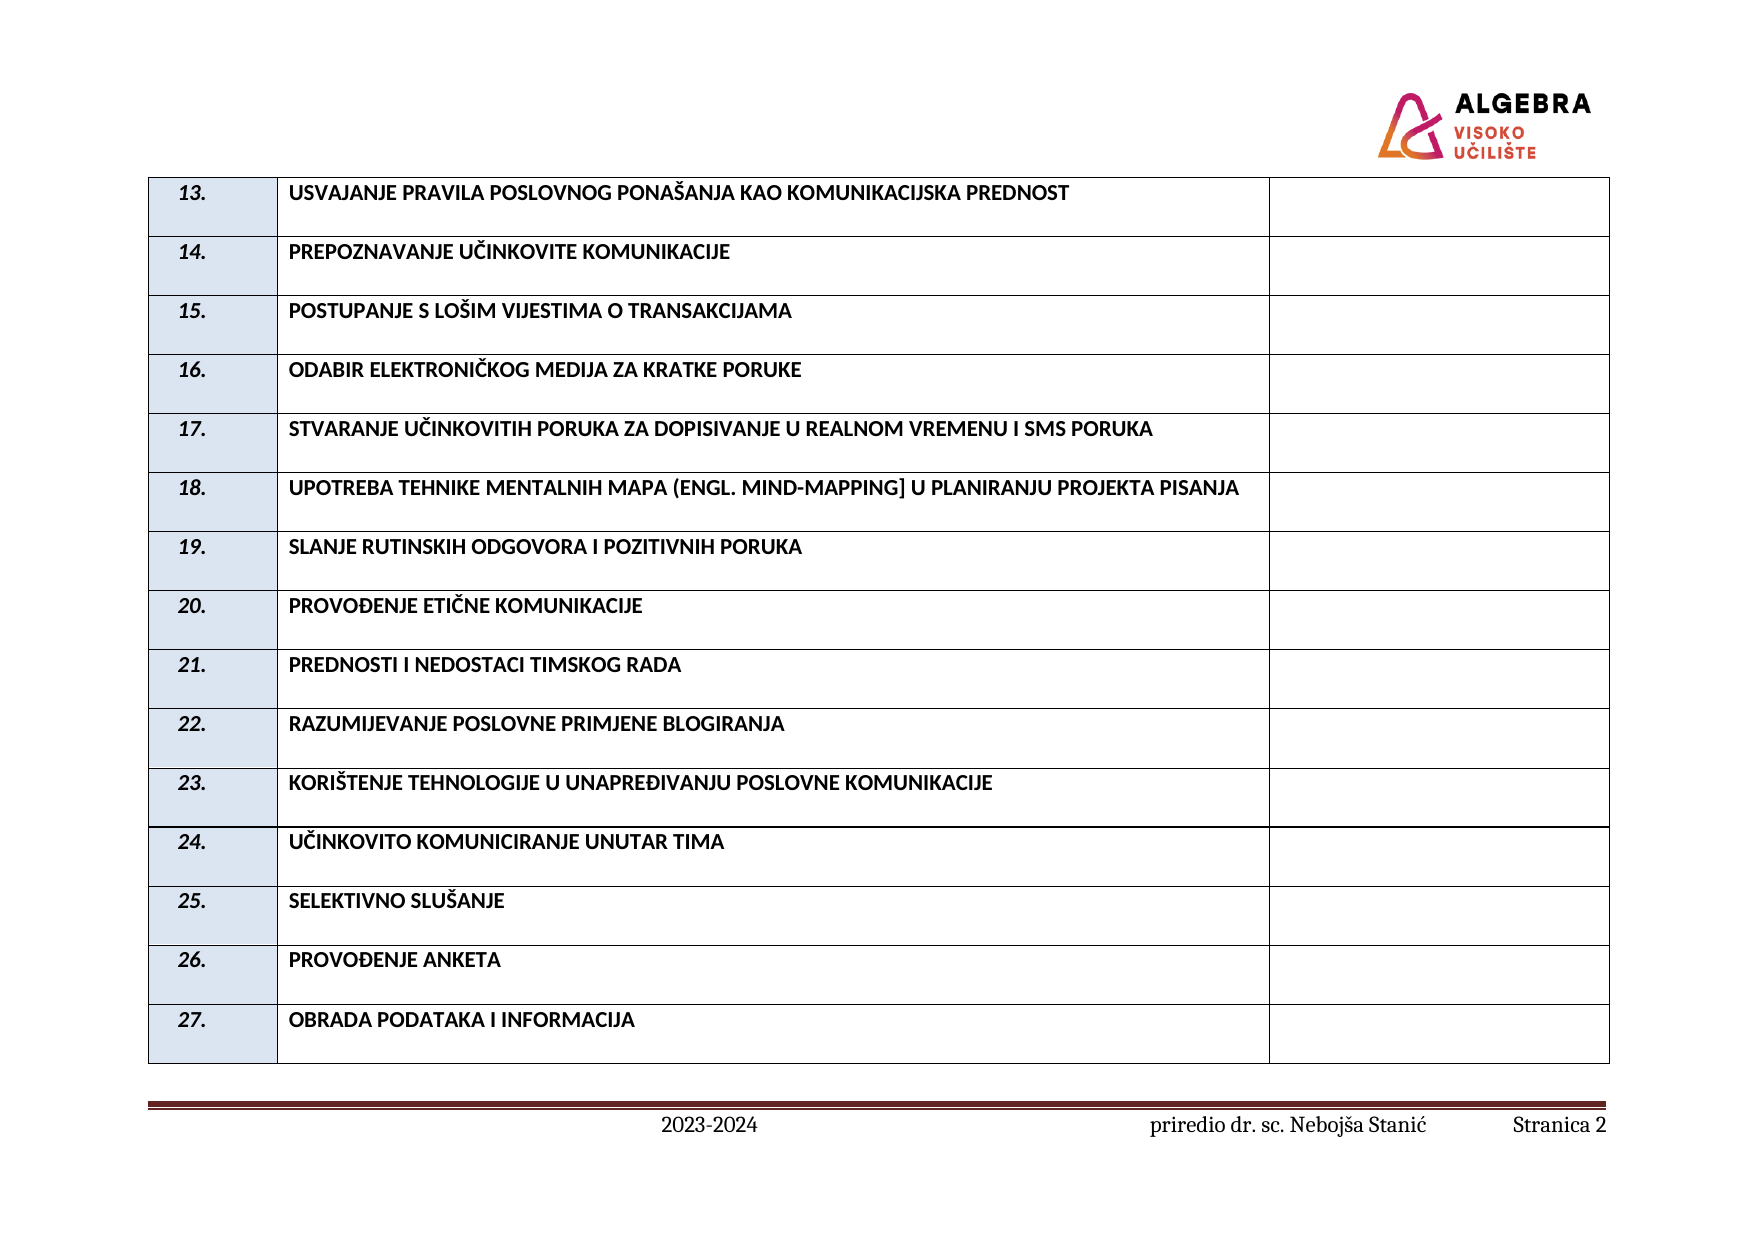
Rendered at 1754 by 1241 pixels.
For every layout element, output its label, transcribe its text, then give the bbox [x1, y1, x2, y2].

table_cell UČINKOVITO KOMUNICIRANJE UNUTAR TIMA [278, 828, 1269, 886]
picture [1361, 73, 1607, 177]
table_cell SLANJE RUTINSKIH ODGOVORA I POZITIVNIH PORUKA [278, 532, 1269, 590]
table_cell POSTUPANJE S LOŠIM VIJESTIMA O TRANSAKCIJAMA [278, 296, 1269, 354]
table_cell [149, 946, 277, 1004]
table_cell UPOTREBA TEHNIKE MENTALNIH MAPA (ENGL. MIND-MAPPING] U PLANIRANJU PROJEKTA PISANJA [278, 473, 1269, 531]
table_cell OBRADA PODATAKA I INFORMACIJA [278, 1005, 1269, 1063]
table_cell [1270, 769, 1609, 826]
table_cell [1270, 414, 1609, 472]
table_cell [1270, 887, 1609, 944]
table_cell [149, 828, 277, 886]
table_cell [1270, 650, 1609, 708]
table_cell [149, 532, 277, 590]
table_cell [149, 709, 277, 767]
table_cell [1270, 355, 1609, 413]
table_cell [1270, 709, 1609, 767]
table_cell PREDNOSTI I NEDOSTACI TIMSKOG RADA [278, 650, 1269, 708]
table_cell [149, 887, 277, 944]
table_cell [149, 178, 277, 236]
table_cell USVAJANJE PRAVILA POSLOVNOG PONAŠANJA KAO KOMUNIKACIJSKA PREDNOST [278, 178, 1269, 236]
table_cell [149, 650, 277, 708]
table_cell STVARANJE UČINKOVITIH PORUKA ZA DOPISIVANJE U REALNOM VREMENU I SMS PORUKA [278, 414, 1269, 472]
table_cell [149, 769, 277, 826]
table_cell [149, 414, 277, 472]
table_cell [1270, 296, 1609, 354]
table_cell PREPOZNAVANJE UČINKOVITE KOMUNIKACIJE [278, 237, 1269, 295]
table_cell PROVOĐENJE ANKETA [278, 946, 1269, 1004]
table_cell [149, 355, 277, 413]
table_cell [1270, 473, 1609, 531]
table_cell KORIŠTENJE TEHNOLOGIJE U UNAPREĐIVANJU POSLOVNE KOMUNIKACIJE [278, 769, 1269, 826]
table_cell PROVOĐENJE ETIČNE KOMUNIKACIJE [278, 591, 1269, 649]
table_cell [149, 1005, 277, 1063]
table_cell [1270, 828, 1609, 886]
table_cell [149, 296, 277, 354]
table_cell [1270, 946, 1609, 1004]
table_cell RAZUMIJEVANJE POSLOVNE PRIMJENE BLOGIRANJA [278, 709, 1269, 767]
table_cell [1270, 237, 1609, 295]
table_cell [149, 237, 277, 295]
table_cell [1270, 532, 1609, 590]
table_cell [1270, 1005, 1609, 1063]
table_cell [149, 591, 277, 649]
table_cell [1270, 591, 1609, 649]
table_cell SELEKTIVNO SLUŠANJE [278, 887, 1269, 944]
table_cell [1270, 178, 1609, 236]
table_cell [149, 473, 277, 531]
table_cell ODABIR ELEKTRONIČKOG MEDIJA ZA KRATKE PORUKE [278, 355, 1269, 413]
